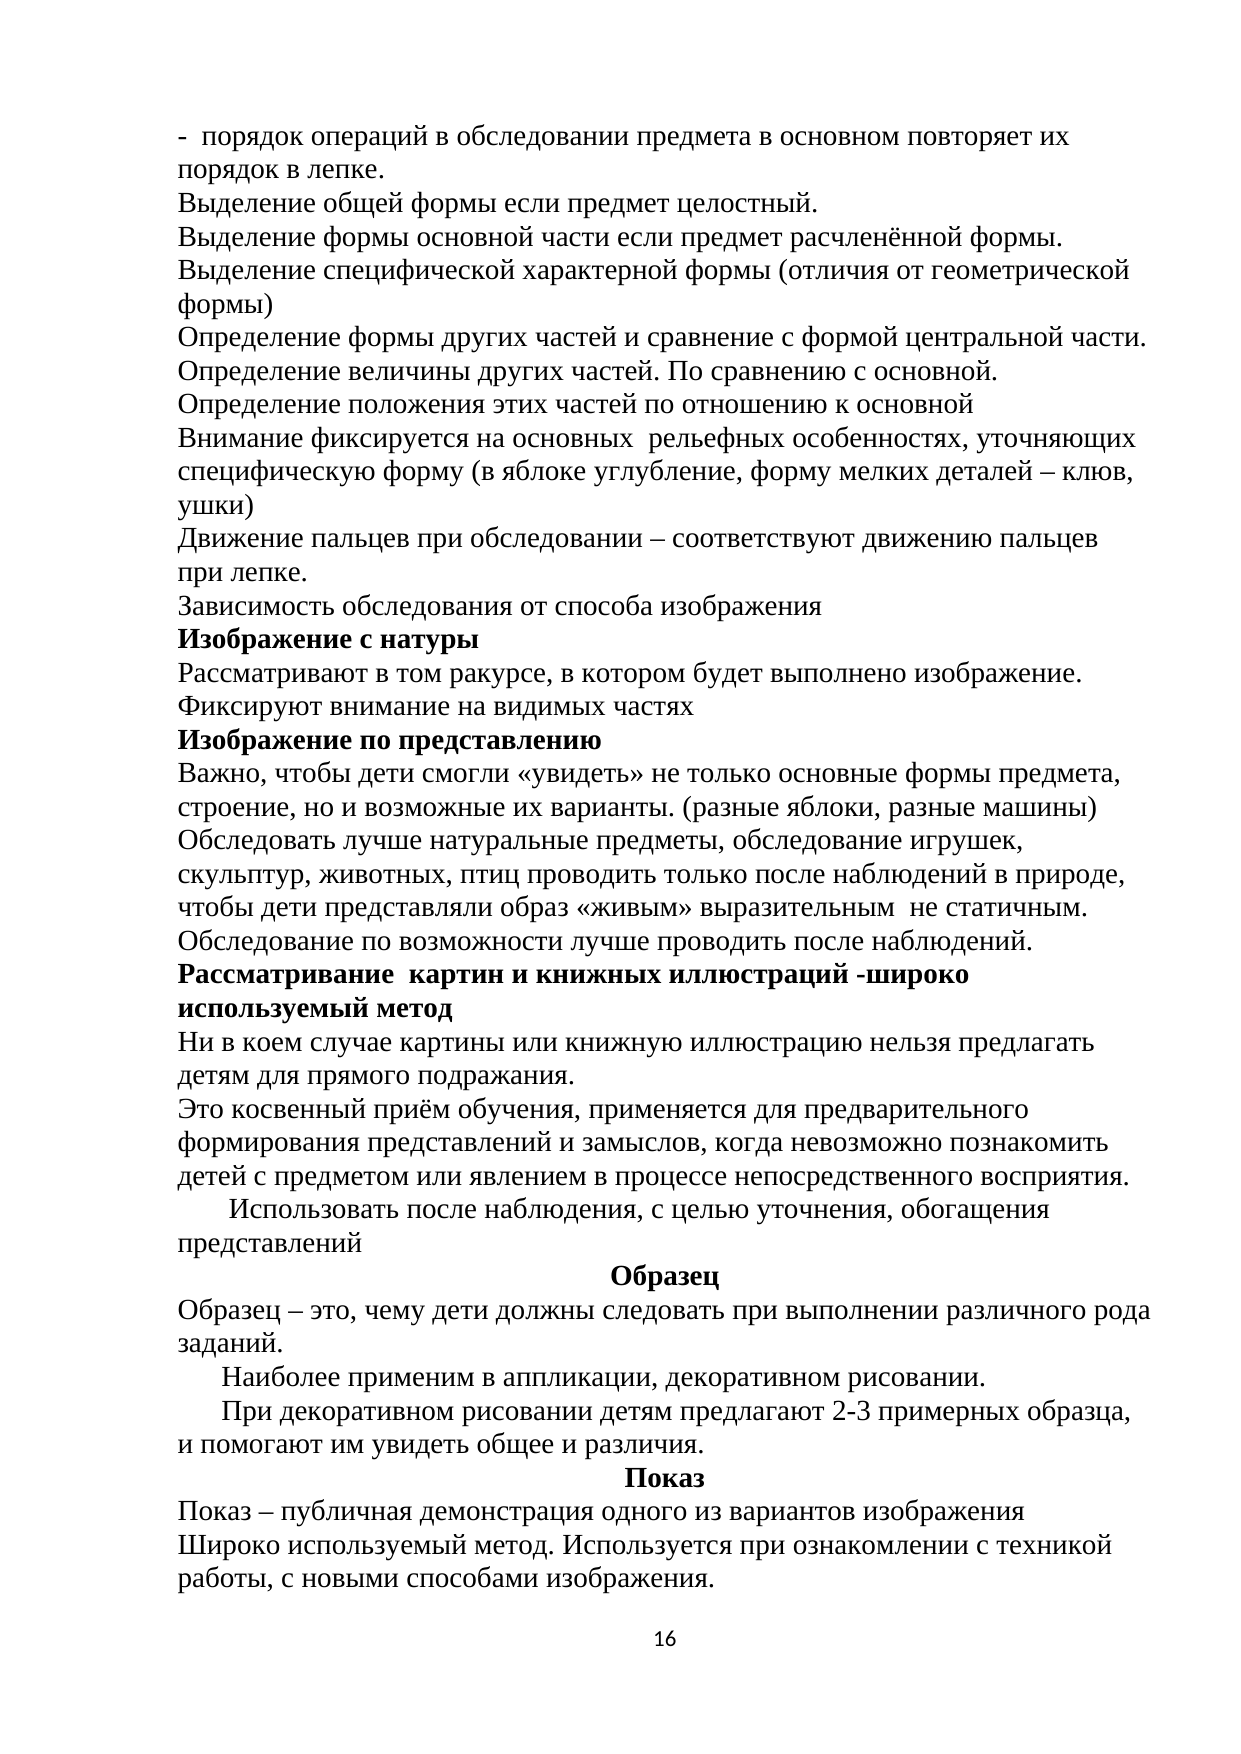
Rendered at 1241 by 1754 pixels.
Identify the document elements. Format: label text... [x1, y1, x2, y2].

text Рассматривание картин и книжных иллюстраций -широко используемый метод [177, 957, 1152, 1024]
text Образец [177, 1258, 1152, 1292]
text Показ [177, 1460, 1152, 1493]
text Широко используемый метод. Используется при ознакомлении с техникой работы, с новыми способами изображения. [177, 1527, 1152, 1594]
text Выделение специфической характерной формы (отличия от геометрической формы) [177, 252, 1152, 319]
text Определение величины других частей. По сравнению с основной. [177, 353, 1152, 386]
text Важно, чтобы дети смогли «увидеть» не только основные формы предмета, строение, но и возможные их варианты. (разные яблоки, разные машины) [177, 755, 1152, 822]
text Использовать после наблюдения, с целью уточнения, обогащения представлений [177, 1191, 1152, 1258]
text Это косвенный приём обучения, применяется для предварительного формирования представлений и замыслов, когда невозможно познакомить детей с предметом или явлением в процессе непосредственного восприятия. [177, 1091, 1152, 1191]
text Обследовать лучше натуральные предметы, обследование игрушек, скульптур, животных, птиц проводить только после наблюдений в природе, чтобы дети представляли образ «живым» выразительным не статичным. [177, 822, 1152, 923]
text Наиболее применим в аппликации, декоративном рисовании. [177, 1359, 1152, 1393]
text Определение формы других частей и сравнение с формой центральной части. [177, 319, 1152, 353]
text Показ – публичная демонстрация одного из вариантов изображения [177, 1493, 1152, 1527]
text Движение пальцев при обследовании – соответствуют движению пальцев при лепке. [177, 521, 1152, 588]
text Обследование по возможности лучше проводить после наблюдений. [177, 923, 1152, 957]
text Образец – это, чему дети должны следовать при выполнении различного рода заданий. [177, 1292, 1152, 1359]
text Внимание фиксируется на основных рельефных особенностях, уточняющих специфическую форму (в яблоке углубление, форму мелких деталей – клюв, ушки) [177, 420, 1152, 521]
text - порядок операций в обследовании предмета в основном повторяет их порядок в лепке. [177, 118, 1152, 185]
text Изображение с натуры [177, 621, 1152, 655]
text Определение положения этих частей по отношению к основной [177, 386, 1152, 420]
text Выделение общей формы если предмет целостный. [177, 185, 1152, 219]
text Рассматривают в том ракурсе, в котором будет выполнено изображение. Фиксируют внимание на видимых частях [177, 655, 1152, 722]
text Ни в коем случае картины или книжную иллюстрацию нельзя предлагать детям для прямого подражания. [177, 1024, 1152, 1091]
text Изображение по представлению [177, 722, 1152, 755]
text Выделение формы основной части если предмет расчленённой формы. [177, 219, 1152, 252]
text При декоративном рисовании детям предлагают 2-3 примерных образца, и помогают им увидеть общее и различия. [177, 1393, 1152, 1460]
text Зависимость обследования от способа изображения [177, 588, 1152, 621]
